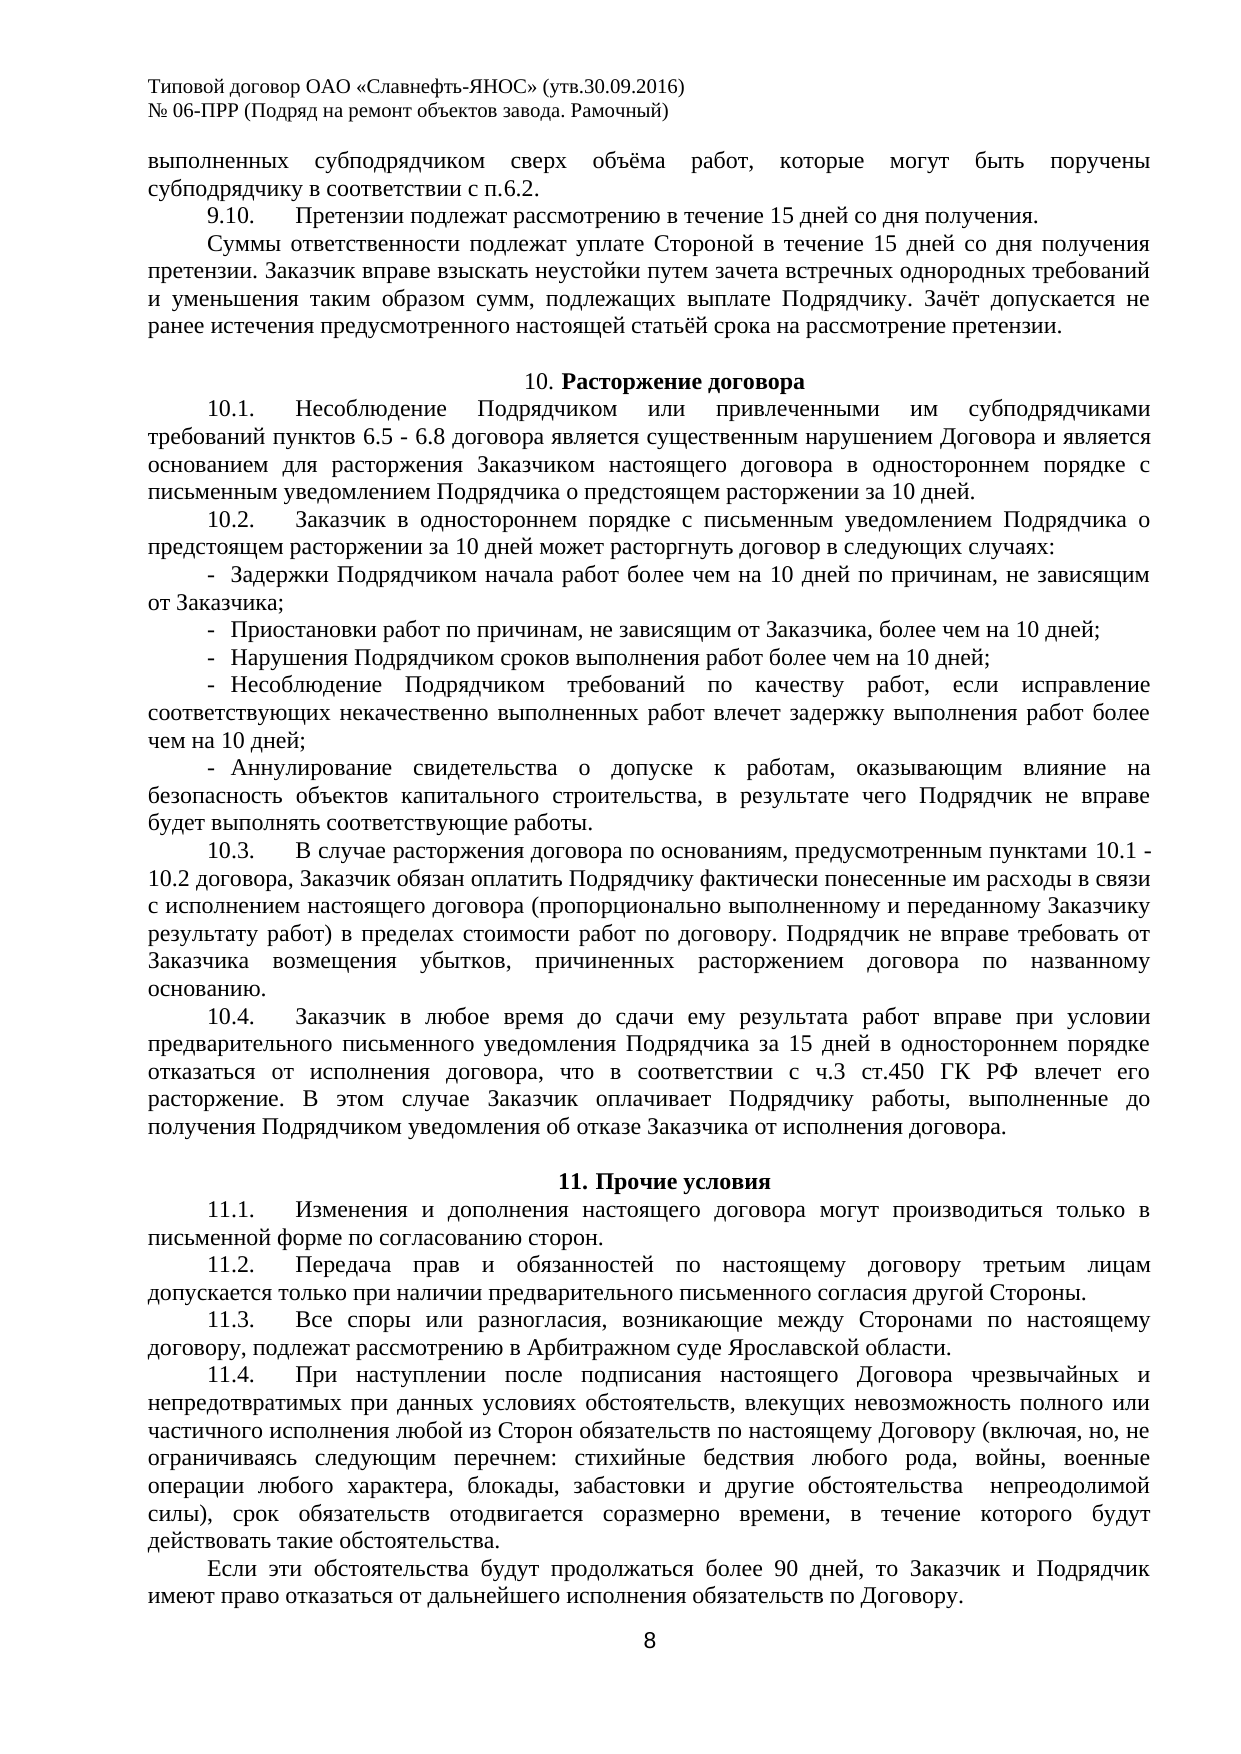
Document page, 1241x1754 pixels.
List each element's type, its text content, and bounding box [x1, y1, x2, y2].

list Претензии подлежат рассмотрению в течение 15 дней со дня получения. [148, 201, 1152, 229]
list Аннулирование свидетельства о допуске к работам, оказывающим влияние на безопасность объектов капитального строительства, в результате чего Подрядчик не вправе будет выполнять соответствующие работы. [148, 753, 1152, 836]
text Если эти обстоятельства будут продолжаться более 90 дней, то Заказчик и Подрядчик имеют право отказаться от дальнейшего исполнения обязательств по Договору. [148, 1554, 1152, 1609]
list В случае расторжения договора по основаниям, предусмотренным пунктами 10.1 - 10.2 договора, Заказчик обязан оплатить Подрядчику фактически понесенные им расходы в связи с исполнением настоящего договора (пропорционально выполненному и переданному Заказчику результату работ) в пределах стоимости работ по договору. Подрядчик не вправе требовать от Заказчика возмещения убытков, причиненных расторжением договора по названному основанию. [148, 836, 1152, 1002]
list Расторжение договора [177, 367, 1152, 394]
list При наступлении после подписания настоящего Договора чрезвычайных и непредотвратимых при данных условиях обстоятельств, влекущих невозможность полного или частичного исполнения любой из Сторон обязательств по настоящему Договору (включая, но, не ограничиваясь следующим перечнем: стихийные бедствия любого рода, войны, военные операции любого характера, блокады, забастовки и другие обстоятельства непреодолимой силы), срок обязательств отодвигается соразмерно времени, в течение которого будут действовать такие обстоятельства. [148, 1361, 1152, 1554]
list Задержки Подрядчиком начала работ более чем на 10 дней по причинам, не зависящим от Заказчика; [148, 560, 1152, 615]
list Прочие условия [177, 1167, 1152, 1195]
list Несоблюдение Подрядчиком требований по качеству работ, если исправление соответствующих некачественно выполненных работ влечет задержку выполнения работ более чем на 10 дней; [148, 670, 1152, 753]
list Приостановки работ по причинам, не зависящим от Заказчика, более чем на 10 дней; [148, 615, 1152, 643]
list Изменения и дополнения настоящего договора могут производиться только в письменной форме по согласованию сторон. [148, 1195, 1152, 1250]
list Несоблюдение Подрядчиком или привлеченными им субподрядчиками требований пунктов 6.5 - 6.8 договора является существенным нарушением Договора и является основанием для расторжения Заказчиком настоящего договора в одностороннем порядке с письменным уведомлением Подрядчика о предстоящем расторжении за 10 дней. [148, 394, 1152, 505]
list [148, 146, 1152, 201]
list Заказчик в любое время до сдачи ему результата работ вправе при условии предварительного письменного уведомления Подрядчика за 15 дней в одностороннем порядке отказаться от исполнения договора, что в соответствии с ч.3 ст.450 ГК РФ влечет его расторжение. В этом случае Заказчик оплачивает Подрядчику работы, выполненные до получения Подрядчиком уведомления об отказе Заказчика от исполнения договора. [148, 1002, 1152, 1140]
list Заказчик в одностороннем порядке с письменным уведомлением Подрядчика о предстоящем расторжении за 10 дней может расторгнуть договор в следующих случаях: [148, 505, 1152, 560]
list Передача прав и обязанностей по настоящему договору третьим лицам допускается только при наличии предварительного письменного согласия другой Стороны. [148, 1250, 1152, 1305]
list Нарушения Подрядчиком сроков выполнения работ более чем на 10 дней; [148, 643, 1152, 670]
text Суммы ответственности подлежат уплате Стороной в течение 15 дней со дня получения претензии. Заказчик вправе взыскать неустойки путем зачета встречных однородных требований и уменьшения таким образом сумм, подлежащих выплате Подрядчику. Зачёт допускается не ранее истечения предусмотренного настоящей статьёй срока на рассмотрение претензии. [148, 229, 1152, 339]
list Все споры или разногласия, возникающие между Сторонами по настоящему договору, подлежат рассмотрению в Арбитражном суде Ярославской области. [148, 1305, 1152, 1361]
